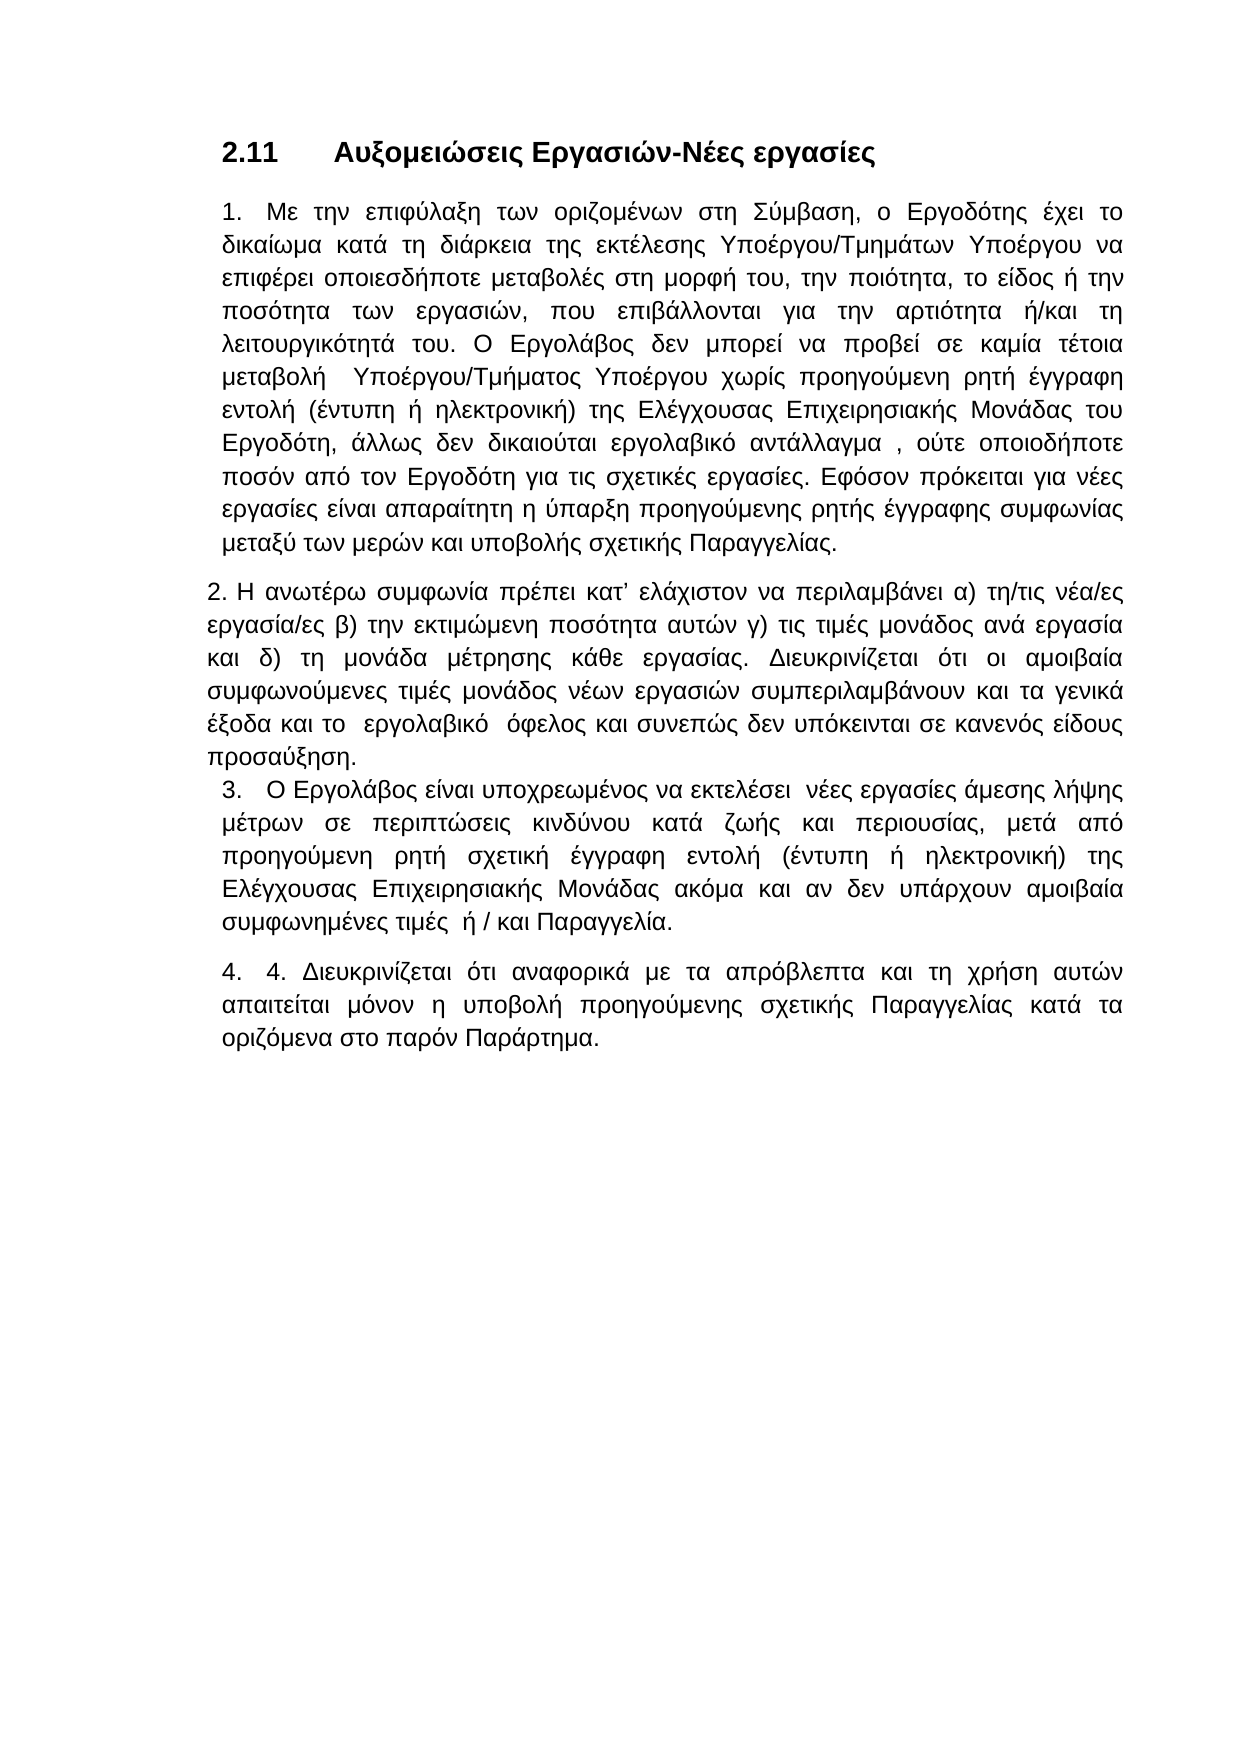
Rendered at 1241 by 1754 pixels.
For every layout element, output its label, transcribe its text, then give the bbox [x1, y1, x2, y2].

list Η ανωτέρω συμφωνία πρέπει κατ’ ελάχιστον να περιλαμβάνει α) τη/τις νέα/ες εργασία/ες β) την εκτιμώμενη ποσότητα αυτών γ) τις τιμές μονάδος ανά εργασία και δ) τη μονάδα μέτρησης κάθε εργασίας. Διευκρινίζεται ότι οι αμοιβαία συμφωνούμενες τιμές μονάδος νέων εργασιών συμπεριλαμβάνουν και τα γενικά έξοδα και το εργολαβικό όφελος και συνεπώς δεν υπόκεινται σε κανενός είδους προσαύξηση. [207, 577, 1124, 771]
list 4. Διευκρινίζεται ότι αναφορικά με τα απρόβλεπτα και τη χρήση αυτών απαιτείται μόνον η υποβολή προηγούμενης σχετικής Παραγγελίας κατά τα οριζόμενα στο παρόν Παράρτημα. [222, 957, 1124, 1052]
list Με την επιφύλαξη των οριζομένων στη Σύμβαση, ο Εργοδότης έχει το δικαίωμα κατά τη διάρκεια της εκτέλεσης Υποέργου/Τμημάτων Υποέργου να επιφέρει οποιεσδήποτε μεταβολές στη μορφή του, την ποιότητα, το είδος ή την ποσότητα των εργασιών, που επιβάλλονται για την αρτιότητα ή/και τη λειτουργικότητά του. Ο Εργολάβος δεν μπορεί να προβεί σε καμία τέτοια μεταβολή Υποέργου/Τμήματος Υποέργου χωρίς προηγούμενη ρητή έγγραφη εντολή (έντυπη ή ηλεκτρονική) της Ελέγχουσας Επιχειρησιακής Μονάδας του Εργοδότη, άλλως δεν δικαιούται εργολαβικό αντάλλαγμα , ούτε οποιοδήποτε ποσόν από τον Εργοδότη για τις σχετικές εργασίες. Εφόσον πρόκειται για νέες εργασίες είναι απαραίτητη η ύπαρξη προηγούμενης ρητής έγγραφης συμφωνίας μεταξύ των μερών και υποβολής σχετικής Παραγγελίας. [222, 197, 1124, 556]
subtitle Αυξομειώσεις Εργασιών-Νέες εργασίες [222, 135, 1124, 168]
list Ο Εργολάβος είναι υποχρεωμένος να εκτελέσει νέες εργασίες άμεσης λήψης μέτρων σε περιπτώσεις κινδύνου κατά ζωής και περιουσίας, μετά από προηγούμενη ρητή σχετική έγγραφη εντολή (έντυπη ή ηλεκτρονική) της Ελέγχουσας Επιχειρησιακής Μονάδας ακόμα και αν δεν υπάρχουν αμοιβαία συμφωνημένες τιμές ή / και Παραγγελία. [222, 775, 1124, 936]
